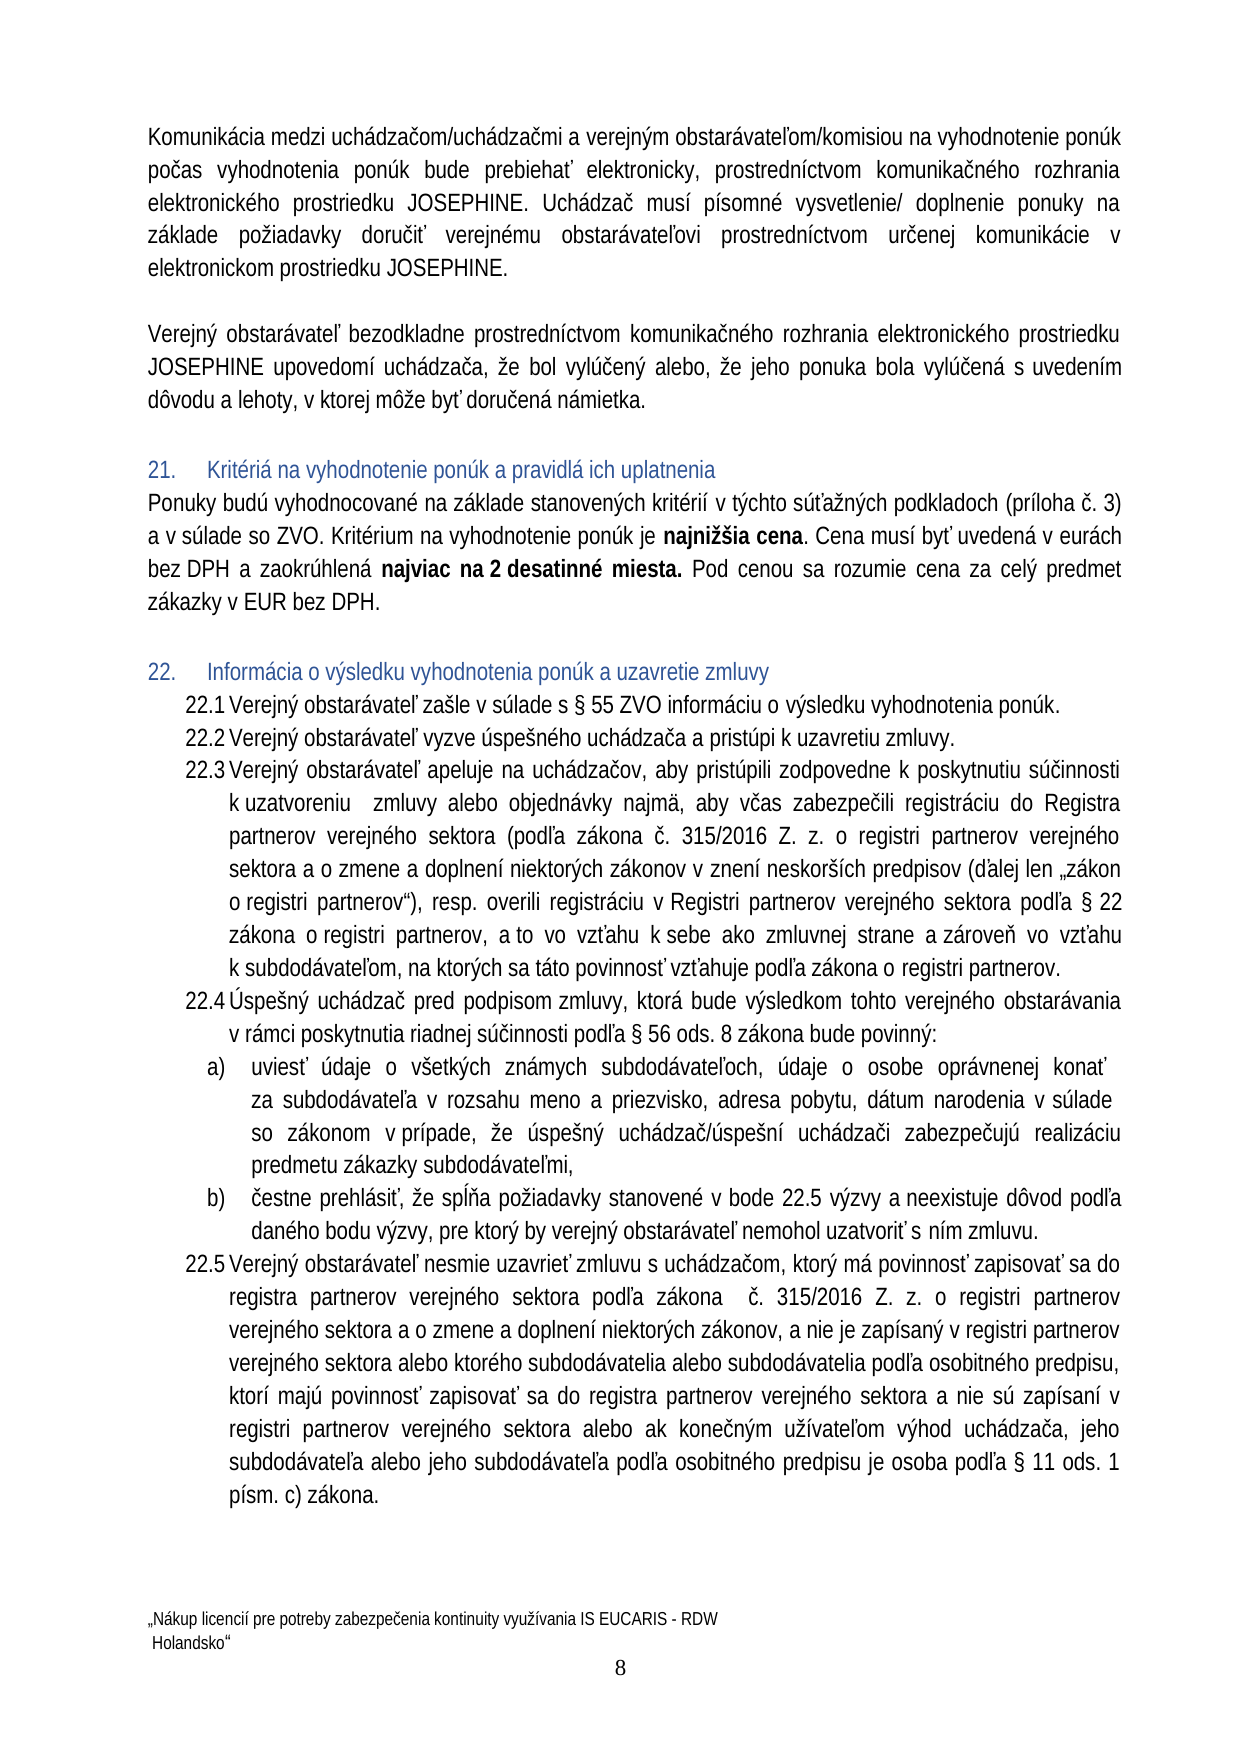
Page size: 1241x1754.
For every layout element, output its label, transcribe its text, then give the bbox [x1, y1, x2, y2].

list Komunikácia medzi uchádzačom/uchádzačmi a verejným obstarávateľom/komisiou na vyhodnotenie ponúk počas vyhodnotenia ponúk bude prebiehať elektronicky, prostredníctvom komunikačného rozhrania elektronického prostriedku JOSEPHINE. Uchádzač musí písomné vysvetlenie/ doplnenie ponuky na základe požiadavky doručiť verejnému obstarávateľovi prostredníctvom určenej komunikácie v elektronickom prostriedku JOSEPHINE. [148, 122, 1122, 282]
subtitle Informácia o výsledku vyhodnotenia ponúk a uzavretie zmluvy [148, 657, 1122, 685]
list Verejný obstarávateľ vyzve úspešného uchádzača a pristúpi k uzavretiu zmluvy. [185, 723, 1122, 751]
list Verejný obstarávateľ nesmie uzavrieť zmluvu s uchádzačom, ktorý má povinnosť zapisovať sa do registra partnerov verejného sektora podľa zákona č. 315/2016 Z. z. o registri partnerov verejného sektora a o zmene a doplnení niektorých zákonov, a nie je zapísaný v registri partnerov verejného sektora alebo ktorého subdodávatelia alebo subdodávatelia podľa osobitného predpisu, ktorí majú povinnosť zapisovať sa do registra partnerov verejného sektora a nie sú zapísaní v registri partnerov verejného sektora alebo ak konečným užívateľom výhod uchádzača, jeho subdodávateľa alebo jeho subdodávateľa podľa osobitného predpisu je osoba podľa § 11 ods. 1 písm. c) zákona. [185, 1249, 1122, 1508]
list čestne prehlásiť, že spĺňa požiadavky stanovené v bode 22.5 výzvy a neexistuje dôvod podľa daného bodu výzvy, pre ktorý by verejný obstarávateľ nemohol uzatvoriť s ním zmluvu. [207, 1183, 1122, 1245]
list Verejný obstarávateľ zašle v súlade s § 55 ZVO informáciu o výsledku vyhodnotenia ponúk. [185, 690, 1122, 718]
text Ponuky budú vyhodnocované na základe stanovených kritérií v týchto súťažných podkladoch (príloha č. 3) a v súlade so ZVO. Kritérium na vyhodnotenie ponúk je najnižšia cena. Cena musí byť uvedená v eurách bez DPH a zaokrúhlená najviac na 2 desatinné miesta. Pod cenou sa rozumie cena za celý predmet zákazky v EUR bez DPH. [148, 488, 1122, 615]
list Úspešný uchádzač pred podpisom zmluvy, ktorá bude výsledkom tohto verejného obstarávania v rámci poskytnutia riadnej súčinnosti podľa § 56 ods. 8 zákona bude povinný: [185, 986, 1122, 1047]
subtitle Kritériá na vyhodnotenie ponúk a pravidlá ich uplatnenia [148, 455, 1122, 484]
list Verejný obstarávateľ bezodkladne prostredníctvom komunikačného rozhrania elektronického prostriedku JOSEPHINE upovedomí uchádzača, že bol vylúčený alebo, že jeho ponuka bola vylúčená s uvedením dôvodu a lehoty, v ktorej môže byť doručená námietka. [148, 319, 1122, 414]
list uviesť údaje o všetkých známych subdodávateľoch, údaje o osobe oprávnenej konať za subdodávateľa v rozsahu meno a priezvisko, adresa pobytu, dátum narodenia v súlade so zákonom v prípade, že úspešný uchádzač/úspešní uchádzači zabezpečujú realizáciu predmetu zákazky subdodávateľmi, [207, 1052, 1122, 1179]
list Verejný obstarávateľ apeluje na uchádzačov, aby pristúpili zodpovedne k poskytnutiu súčinnosti k uzatvoreniu zmluvy alebo objednávky najmä, aby včas zabezpečili registráciu do Registra partnerov verejného sektora (podľa zákona č. 315/2016 Z. z. o registri partnerov verejného sektora a o zmene a doplnení niektorých zákonov v znení neskorších predpisov (ďalej len „zákon o registri partnerov“), resp. overili registráciu v Registri partnerov verejného sektora podľa § 22 zákona o registri partnerov, a to vo vzťahu k sebe ako zmluvnej strane a zároveň vo vzťahu k subdodávateľom, na ktorých sa táto povinnosť vzťahuje podľa zákona o registri partnerov. [185, 756, 1122, 982]
